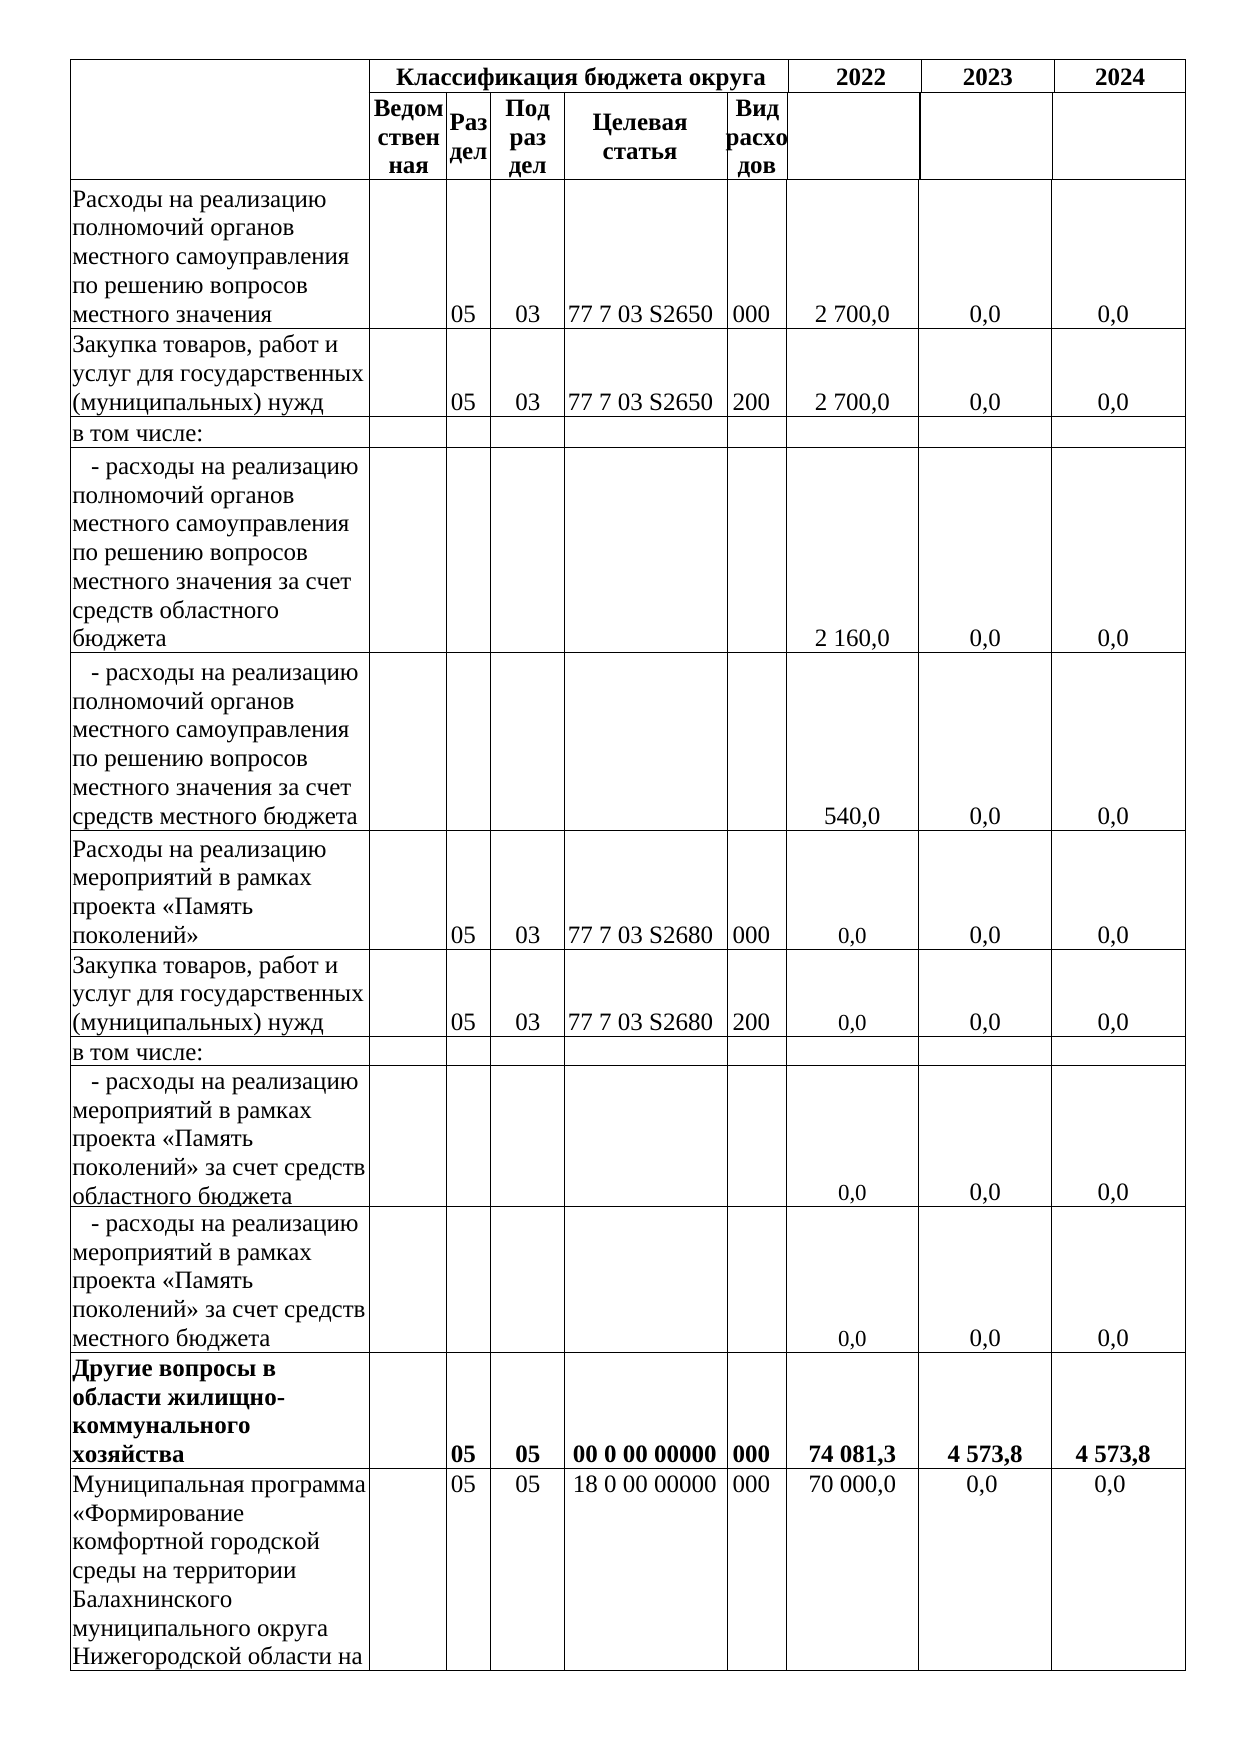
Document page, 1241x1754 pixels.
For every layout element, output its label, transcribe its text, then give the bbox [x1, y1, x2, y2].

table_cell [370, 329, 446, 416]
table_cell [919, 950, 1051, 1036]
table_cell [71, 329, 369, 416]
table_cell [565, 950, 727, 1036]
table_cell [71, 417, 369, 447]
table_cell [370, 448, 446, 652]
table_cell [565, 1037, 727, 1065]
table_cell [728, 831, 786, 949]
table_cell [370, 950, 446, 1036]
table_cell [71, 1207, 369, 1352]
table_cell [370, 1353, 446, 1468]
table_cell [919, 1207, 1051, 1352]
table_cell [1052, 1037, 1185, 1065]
table_cell Вид расхо дов [728, 93, 787, 179]
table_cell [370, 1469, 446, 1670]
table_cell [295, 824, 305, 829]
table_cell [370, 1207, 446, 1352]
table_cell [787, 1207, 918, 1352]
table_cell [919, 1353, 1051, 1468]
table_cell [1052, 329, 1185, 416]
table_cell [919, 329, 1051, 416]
table_header [71, 60, 369, 179]
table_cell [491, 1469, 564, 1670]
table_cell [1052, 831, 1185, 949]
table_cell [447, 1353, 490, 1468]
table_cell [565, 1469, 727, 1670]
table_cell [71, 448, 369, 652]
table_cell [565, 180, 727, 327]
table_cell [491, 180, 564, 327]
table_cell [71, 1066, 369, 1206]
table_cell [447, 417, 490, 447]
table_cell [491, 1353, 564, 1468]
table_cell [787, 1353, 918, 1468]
table_header Классификация бюджета округа [370, 60, 788, 92]
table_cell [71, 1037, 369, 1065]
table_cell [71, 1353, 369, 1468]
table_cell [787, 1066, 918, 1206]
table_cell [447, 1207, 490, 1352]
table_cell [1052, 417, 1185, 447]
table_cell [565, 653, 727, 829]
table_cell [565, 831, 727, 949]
table_cell [788, 93, 919, 179]
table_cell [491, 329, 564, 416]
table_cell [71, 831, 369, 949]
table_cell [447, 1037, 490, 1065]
table_cell [1053, 93, 1185, 179]
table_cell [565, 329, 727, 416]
table_header 2022 [789, 60, 921, 92]
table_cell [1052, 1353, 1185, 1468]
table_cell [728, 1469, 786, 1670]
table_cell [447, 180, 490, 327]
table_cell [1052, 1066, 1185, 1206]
table_cell Под раз дел [491, 93, 564, 179]
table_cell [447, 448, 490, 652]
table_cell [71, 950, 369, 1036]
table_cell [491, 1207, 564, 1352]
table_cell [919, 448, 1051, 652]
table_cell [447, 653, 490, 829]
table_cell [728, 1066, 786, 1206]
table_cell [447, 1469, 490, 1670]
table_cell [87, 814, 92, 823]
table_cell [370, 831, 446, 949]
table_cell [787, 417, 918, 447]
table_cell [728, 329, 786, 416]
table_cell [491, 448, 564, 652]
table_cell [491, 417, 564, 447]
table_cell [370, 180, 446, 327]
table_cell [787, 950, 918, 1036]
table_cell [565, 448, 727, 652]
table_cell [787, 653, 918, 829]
table_cell [921, 93, 1052, 179]
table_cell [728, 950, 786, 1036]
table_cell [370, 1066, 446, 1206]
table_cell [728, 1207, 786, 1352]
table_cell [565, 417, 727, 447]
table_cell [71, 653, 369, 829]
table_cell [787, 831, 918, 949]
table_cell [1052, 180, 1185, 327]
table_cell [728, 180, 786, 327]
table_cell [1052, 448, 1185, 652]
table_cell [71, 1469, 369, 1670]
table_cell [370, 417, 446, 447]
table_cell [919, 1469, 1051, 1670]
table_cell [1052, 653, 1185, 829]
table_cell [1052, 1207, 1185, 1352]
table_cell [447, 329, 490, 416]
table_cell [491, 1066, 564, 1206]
table_header 2023 [922, 60, 1054, 92]
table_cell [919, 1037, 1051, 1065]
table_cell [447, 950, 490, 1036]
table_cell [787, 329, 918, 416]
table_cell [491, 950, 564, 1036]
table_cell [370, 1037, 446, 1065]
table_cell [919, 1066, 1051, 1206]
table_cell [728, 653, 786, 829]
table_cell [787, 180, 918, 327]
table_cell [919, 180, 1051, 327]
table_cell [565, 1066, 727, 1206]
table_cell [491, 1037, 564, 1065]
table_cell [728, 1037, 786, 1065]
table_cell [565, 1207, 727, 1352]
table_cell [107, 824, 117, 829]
table_header 2024 [1055, 60, 1185, 92]
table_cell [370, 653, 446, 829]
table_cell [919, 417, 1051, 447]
table_cell Целевая статья [565, 93, 727, 179]
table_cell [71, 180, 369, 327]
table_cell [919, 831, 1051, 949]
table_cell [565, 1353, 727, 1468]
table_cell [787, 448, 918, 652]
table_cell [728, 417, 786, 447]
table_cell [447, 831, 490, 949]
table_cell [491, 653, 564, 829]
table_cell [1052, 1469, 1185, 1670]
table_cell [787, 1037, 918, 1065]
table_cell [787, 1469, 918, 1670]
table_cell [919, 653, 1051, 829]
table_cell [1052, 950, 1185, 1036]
table_cell Раз дел [447, 93, 490, 179]
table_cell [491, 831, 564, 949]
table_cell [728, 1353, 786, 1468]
table_cell Ведом ствен ная [370, 93, 446, 179]
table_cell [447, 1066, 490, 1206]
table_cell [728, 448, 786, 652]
